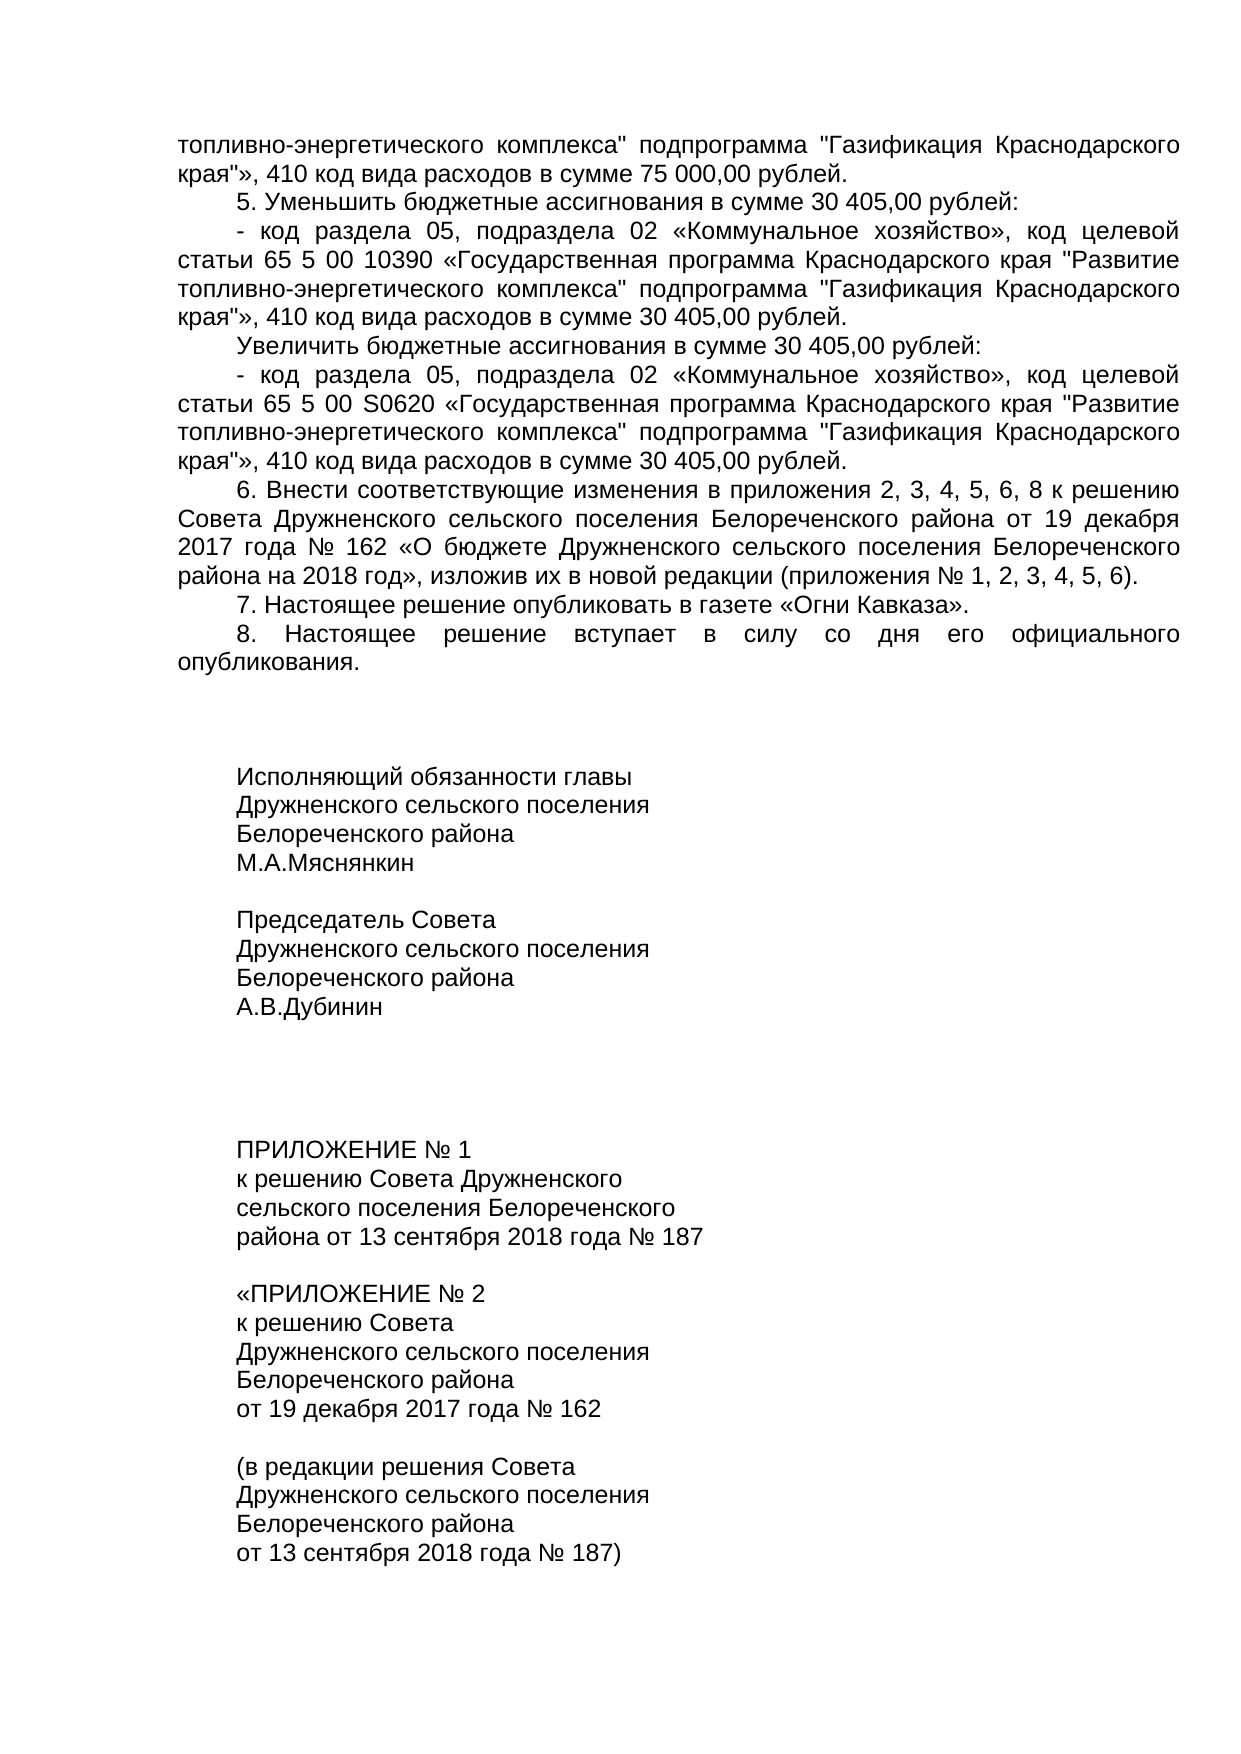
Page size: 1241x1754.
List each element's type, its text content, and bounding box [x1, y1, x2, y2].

text Белореченского района [177, 1365, 1181, 1394]
text района от 13 сентября 2018 года № 187 [177, 1222, 1181, 1250]
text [177, 130, 1181, 187]
text Дружненского сельского поселения [177, 790, 1181, 819]
text - код раздела 05, подраздела 02 «Коммунальное хозяйство», код целевой статьи 65 5 00 S0620 «Государственная программа Краснодарского края "Развитие топливно-энергетического комплекса" подпрограмма "Газификация Краснодарского края"», 410 код вида расходов в сумме 30 405,00 рублей. [177, 360, 1181, 475]
text ПРИЛОЖЕНИЕ № 1 [177, 1135, 1181, 1164]
text от 19 декабря 2017 года № 162 [177, 1394, 1181, 1423]
text Белореченского района [177, 819, 1181, 848]
text - код раздела 05, подраздела 02 «Коммунальное хозяйство», код целевой статьи 65 5 00 10390 «Государственная программа Краснодарского края "Развитие топливно-энергетического комплекса" подпрограмма "Газификация Краснодарского края"», 410 код вида расходов в сумме 30 405,00 рублей. [177, 216, 1181, 331]
text «ПРИЛОЖЕНИЕ № 2 [177, 1279, 1181, 1308]
text 7. Настоящее решение опубликовать в газете «Огни Кавказа». [177, 590, 1181, 619]
text к решению Совета [177, 1308, 1181, 1337]
text Дружненского сельского поселения [177, 1480, 1181, 1509]
text Дружненского сельского поселения [177, 934, 1181, 963]
text 6. Внести соответствующие изменения в приложения 2, 3, 4, 5, 6, 8 к решению Совета Дружненского сельского поселения Белореченского района от 19 декабря 2017 года № 162 «О бюджете Дружненского сельского поселения Белореченского района на 2018 год», изложив их в новой редакции (приложения № 1, 2, 3, 4, 5, 6). [177, 475, 1181, 590]
text от 13 сентября 2018 года № 187) [177, 1538, 1181, 1567]
text М.А.Мяснянкин [177, 848, 1181, 877]
text сельского поселения Белореченского [177, 1193, 1181, 1222]
text 8. Настоящее решение вступает в силу со дня его официального опубликования. [177, 619, 1181, 676]
text Исполняющий обязанности главы [177, 762, 1181, 790]
text Председатель Совета [177, 905, 1181, 934]
text Увеличить бюджетные ассигнования в сумме 30 405,00 рублей: [177, 331, 1181, 360]
text (в редакции решения Совета [177, 1452, 1181, 1480]
text Белореченского района [177, 963, 1181, 992]
text А.В.Дубинин [177, 992, 1181, 1020]
text Белореченского района [177, 1509, 1181, 1538]
text к решению Совета Дружненского [177, 1164, 1181, 1193]
text 5. Уменьшить бюджетные ассигнования в сумме 30 405,00 рублей: [177, 187, 1181, 216]
text Дружненского сельского поселения [177, 1337, 1181, 1365]
